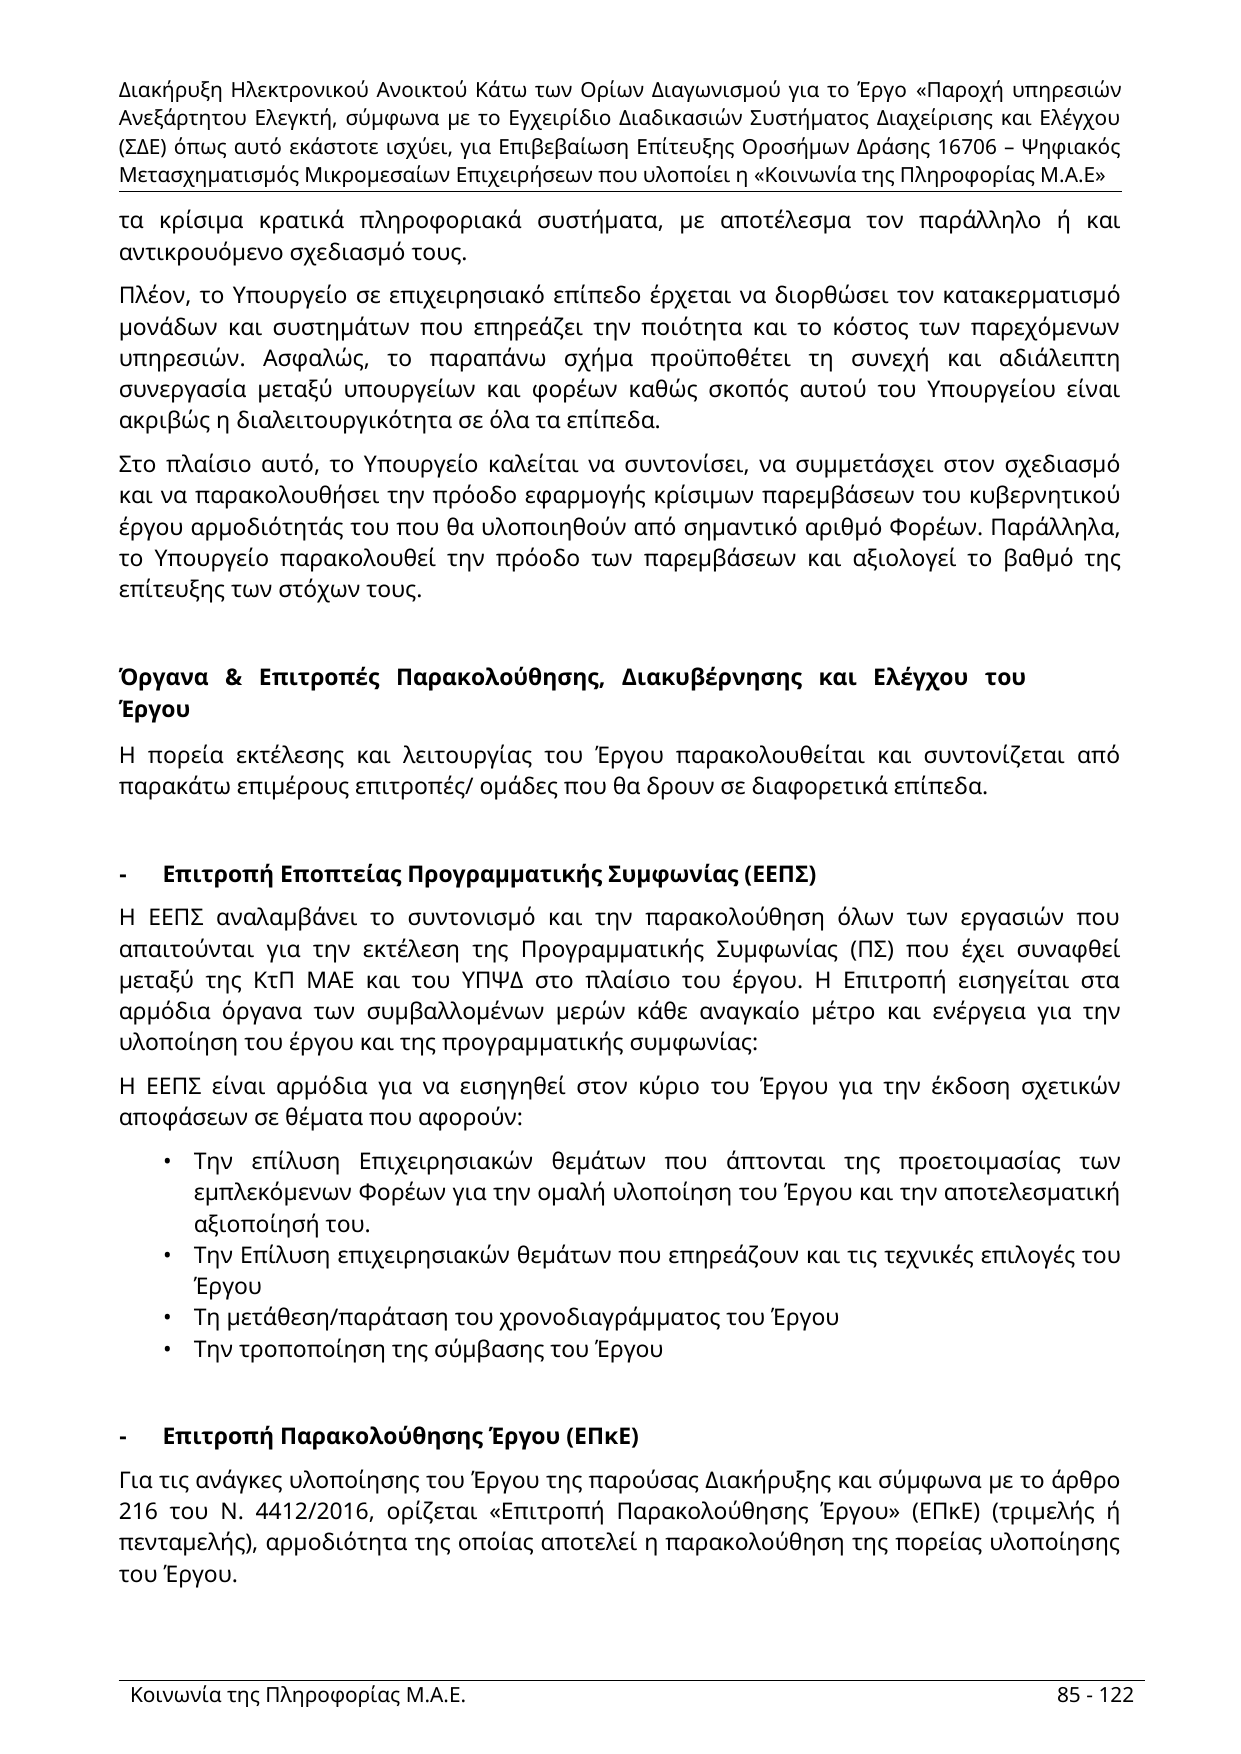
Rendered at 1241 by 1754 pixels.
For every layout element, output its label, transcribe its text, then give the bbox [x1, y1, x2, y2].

list Την τροποποίηση της σύμβασης του Έργου [163, 1332, 1122, 1364]
text Πλέον, το Υπουργείο σε επιχειρησιακό επίπεδο έρχεται να διορθώσει τον κατακερματισμό μονάδων και συστημάτων που επηρεάζει την ποιότητα και το κόστος των παρεχόμενων υπηρεσιών. Ασφαλώς, το παραπάνω σχήμα προϋποθέτει τη συνεχή και αδιάλειπτη συνεργασία μεταξύ υπουργείων και φορέων καθώς σκοπός αυτού του Υπουργείου είναι ακριβώς η διαλειτουργικότητα σε όλα τα επίπεδα. [118, 279, 1122, 436]
text Στο πλαίσιο αυτό, το Υπουργείο καλείται να συντονίσει, να συμμετάσχει στον σχεδιασμό και να παρακολουθήσει την πρόοδο εφαρμογής κρίσιμων παρεμβάσεων του κυβερνητικού έργου αρμοδιότητάς του που θα υλοποιηθούν από σημαντικό αριθμό Φορέων. Παράλληλα, το Υπουργείο παρακολουθεί την πρόοδο των παρεμβάσεων και αξιολογεί το βαθμό της επίτευξης των στόχων τους. [118, 448, 1122, 604]
list Τη μετάθεση/παράταση του χρονοδιαγράμματος του Έργου [163, 1301, 1122, 1332]
text Για τις ανάγκες υλοποίησης του Έργου της παρούσας Διακήρυξης και σύμφωνα με το άρθρο 216 του Ν. 4412/2016, ορίζεται «Επιτροπή Παρακολούθησης Έργου» (ΕΠκΕ) (τριμελής ή πενταμελής), αρμοδιότητα της οποίας αποτελεί η παρακολούθηση της πορείας υλοποίησης του Έργου. [118, 1464, 1122, 1589]
text Η πορεία εκτέλεσης και λειτουργίας του Έργου παρακολουθείται και συντονίζεται από παρακάτω επιμέρους επιτροπές/ ομάδες που θα δρουν σε διαφορετικά επίπεδα. [118, 739, 1122, 801]
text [118, 204, 1122, 267]
list Επιτροπή Παρακολούθησης Έργου (ΕΠκΕ) [118, 1420, 1122, 1451]
subtitle Όργανα & Επιτροπές Παρακολούθησης, Διακυβέρνησης και Ελέγχου του Έργου [118, 661, 1027, 725]
text Η ΕΕΠΣ αναλαμβάνει το συντονισμό και την παρακολούθηση όλων των εργασιών που απαιτούνται για την εκτέλεση της Προγραμματικής Συμφωνίας (ΠΣ) που έχει συναφθεί μεταξύ της ΚτΠ ΜΑΕ και του ΥΠΨΔ στο πλαίσιο του έργου. Η Επιτροπή εισηγείται στα αρμόδια όργανα των συμβαλλομένων μερών κάθε αναγκαίο μέτρο και ενέργεια για την υλοποίηση του έργου και της προγραμματικής συμφωνίας: [118, 901, 1122, 1057]
list Την Επίλυση επιχειρησιακών θεμάτων που επηρεάζουν και τις τεχνικές επιλογές του Έργου [163, 1239, 1122, 1301]
text Η ΕΕΠΣ είναι αρμόδια για να εισηγηθεί στον κύριο του Έργου για την έκδοση σχετικών αποφάσεων σε θέματα που αφορούν: [118, 1070, 1122, 1132]
list Την επίλυση Επιχειρησιακών θεμάτων που άπτονται της προετοιμασίας των εμπλεκόμενων Φορέων για την ομαλή υλοποίηση του Έργου και την αποτελεσματική αξιοποίησή του. [163, 1145, 1122, 1239]
list Επιτροπή Εποπτείας Προγραμματικής Συμφωνίας (ΕΕΠΣ) [118, 857, 1122, 889]
